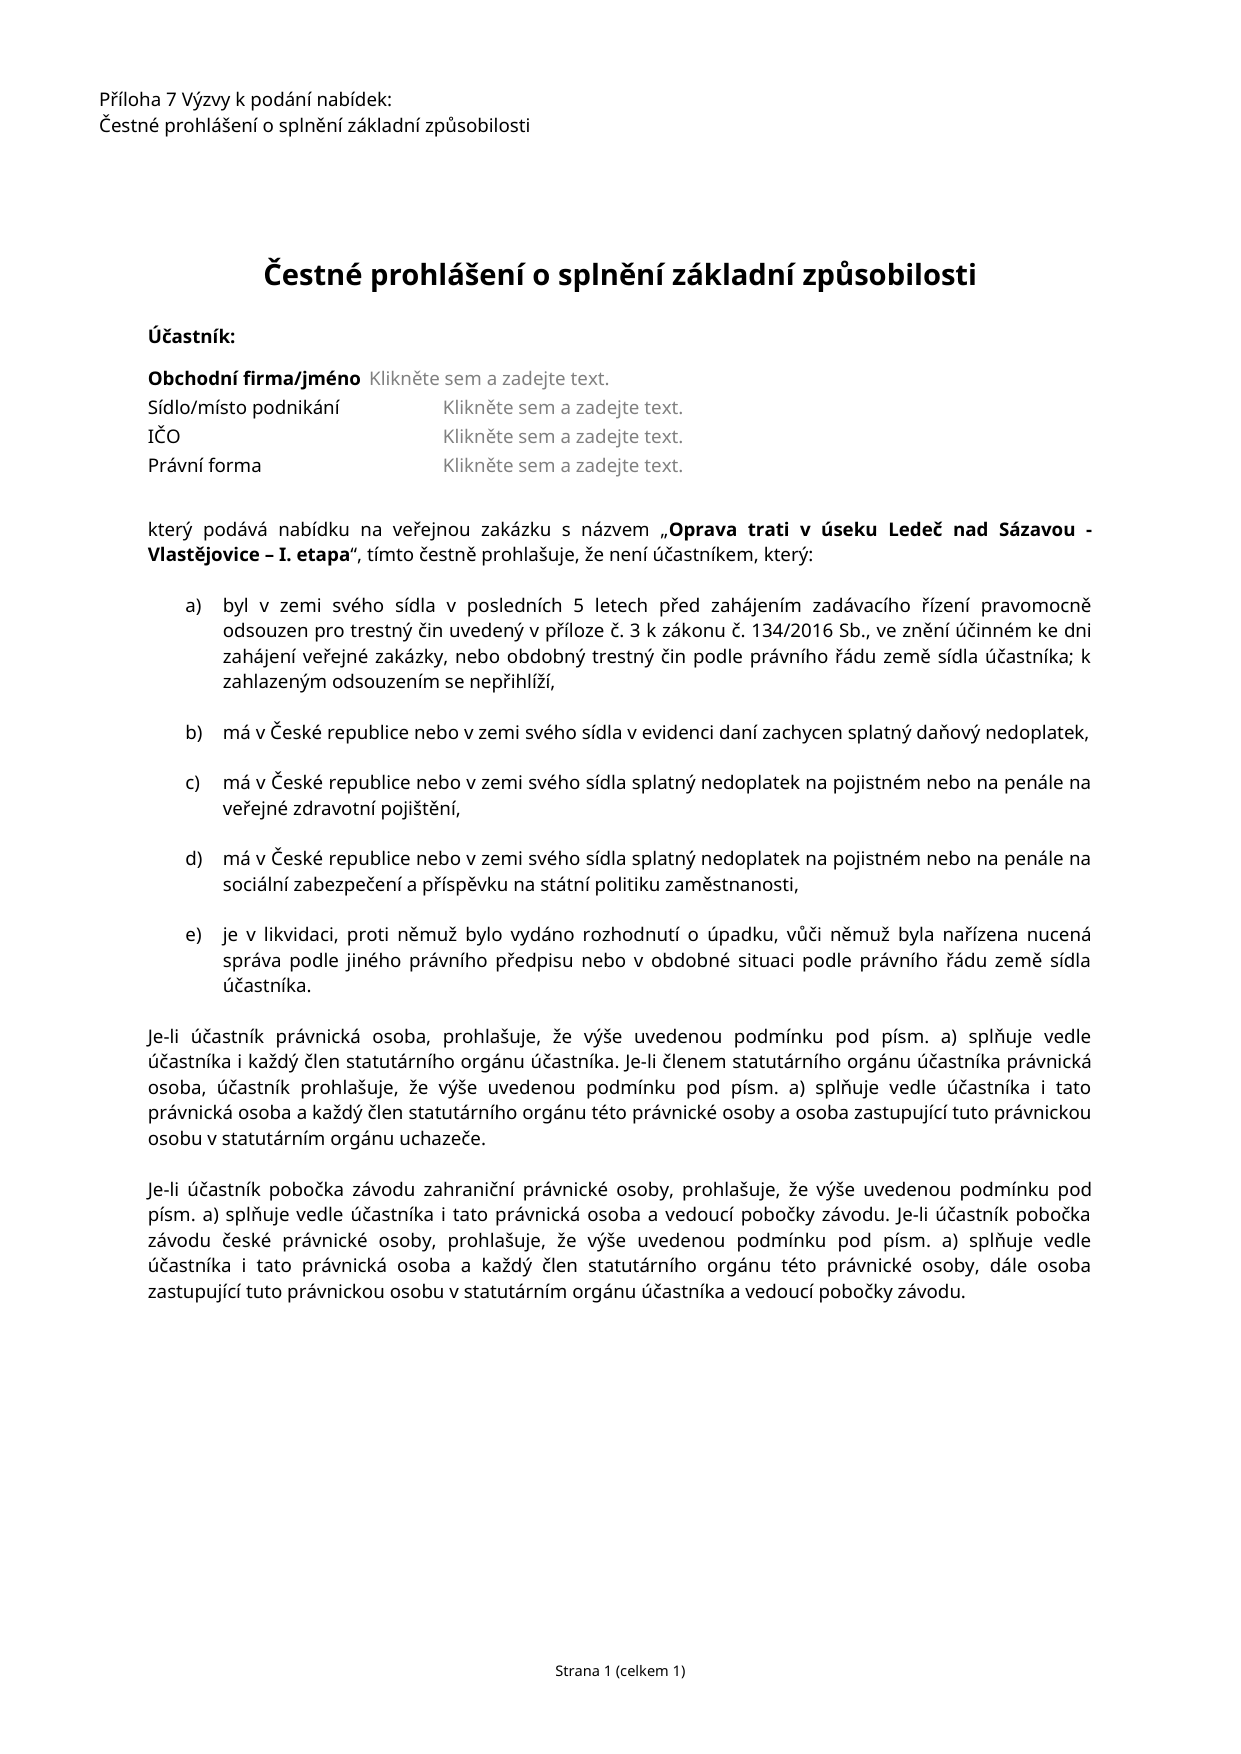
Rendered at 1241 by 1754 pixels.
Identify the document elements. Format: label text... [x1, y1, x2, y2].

text Je-li účastník právnická osoba, prohlašuje, že výše uvedenou podmínku pod písm. a) splňuje vedle účastníka i každý člen statutárního orgánu účastníka. Je-li členem statutárního orgánu účastníka právnická osoba, účastník prohlašuje, že výše uvedenou podmínku pod písm. a) splňuje vedle účastníka i tato právnická osoba a každý člen statutárního orgánu této právnické osoby a osoba zastupující tuto právnickou osobu v statutárním orgánu uchazeče. [148, 1023, 1093, 1151]
list byl v zemi svého sídla v posledních 5 letech před zahájením zadávacího řízení pravomocně odsouzen pro trestný čin uvedený v příloze č. 3 k zákonu č. 134/2016 Sb., ve znění účinném ke dni zahájení veřejné zakázky, nebo obdobný trestný čin podle právního řádu země sídla účastníka; k zahlazeným odsouzením se nepřihlíží, [185, 592, 1093, 694]
text Sídlo/místo podnikání [148, 391, 1093, 420]
text Právní forma [148, 449, 1093, 478]
text Obchodní firma/jméno [148, 362, 1093, 391]
text Účastník: [148, 318, 1093, 349]
text Je-li účastník pobočka závodu zahraniční právnické osoby, prohlašuje, že výše uvedenou podmínku pod písm. a) splňuje vedle účastníka i tato právnická osoba a vedoucí pobočky závodu. Je-li účastník pobočka závodu české právnické osoby, prohlašuje, že výše uvedenou podmínku pod písm. a) splňuje vedle účastníka i tato právnická osoba a každý člen statutárního orgánu této právnické osoby, dále osoba zastupující tuto právnickou osobu v statutárním orgánu účastníka a vedoucí pobočky závodu. [148, 1176, 1093, 1304]
list je v likvidaci, proti němuž bylo vydáno rozhodnutí o úpadku, vůči němuž byla nařízena nucená správa podle jiného právního předpisu nebo v obdobné situaci podle právního řádu země sídla účastníka. [185, 922, 1093, 998]
text který podává nabídku na veřejnou zakázku s názvem „Oprava trati v úseku Ledeč nad Sázavou - Vlastějovice – I. etapa“, tímto čestně prohlašuje, že není účastníkem, který: [148, 516, 1093, 567]
list má v České republice nebo v zemi svého sídla splatný nedoplatek na pojistném nebo na penále na veřejné zdravotní pojištění, [185, 769, 1093, 821]
list má v České republice nebo v zemi svého sídla v evidenci daní zachycen splatný daňový nedoplatek, [185, 719, 1093, 744]
title Čestné prohlášení o splnění základní způsobilosti [148, 254, 1093, 293]
list má v České republice nebo v zemi svého sídla splatný nedoplatek na pojistném nebo na penále na sociální zabezpečení a příspěvku na státní politiku zaměstnanosti, [185, 846, 1093, 897]
text IČO [148, 420, 1093, 449]
